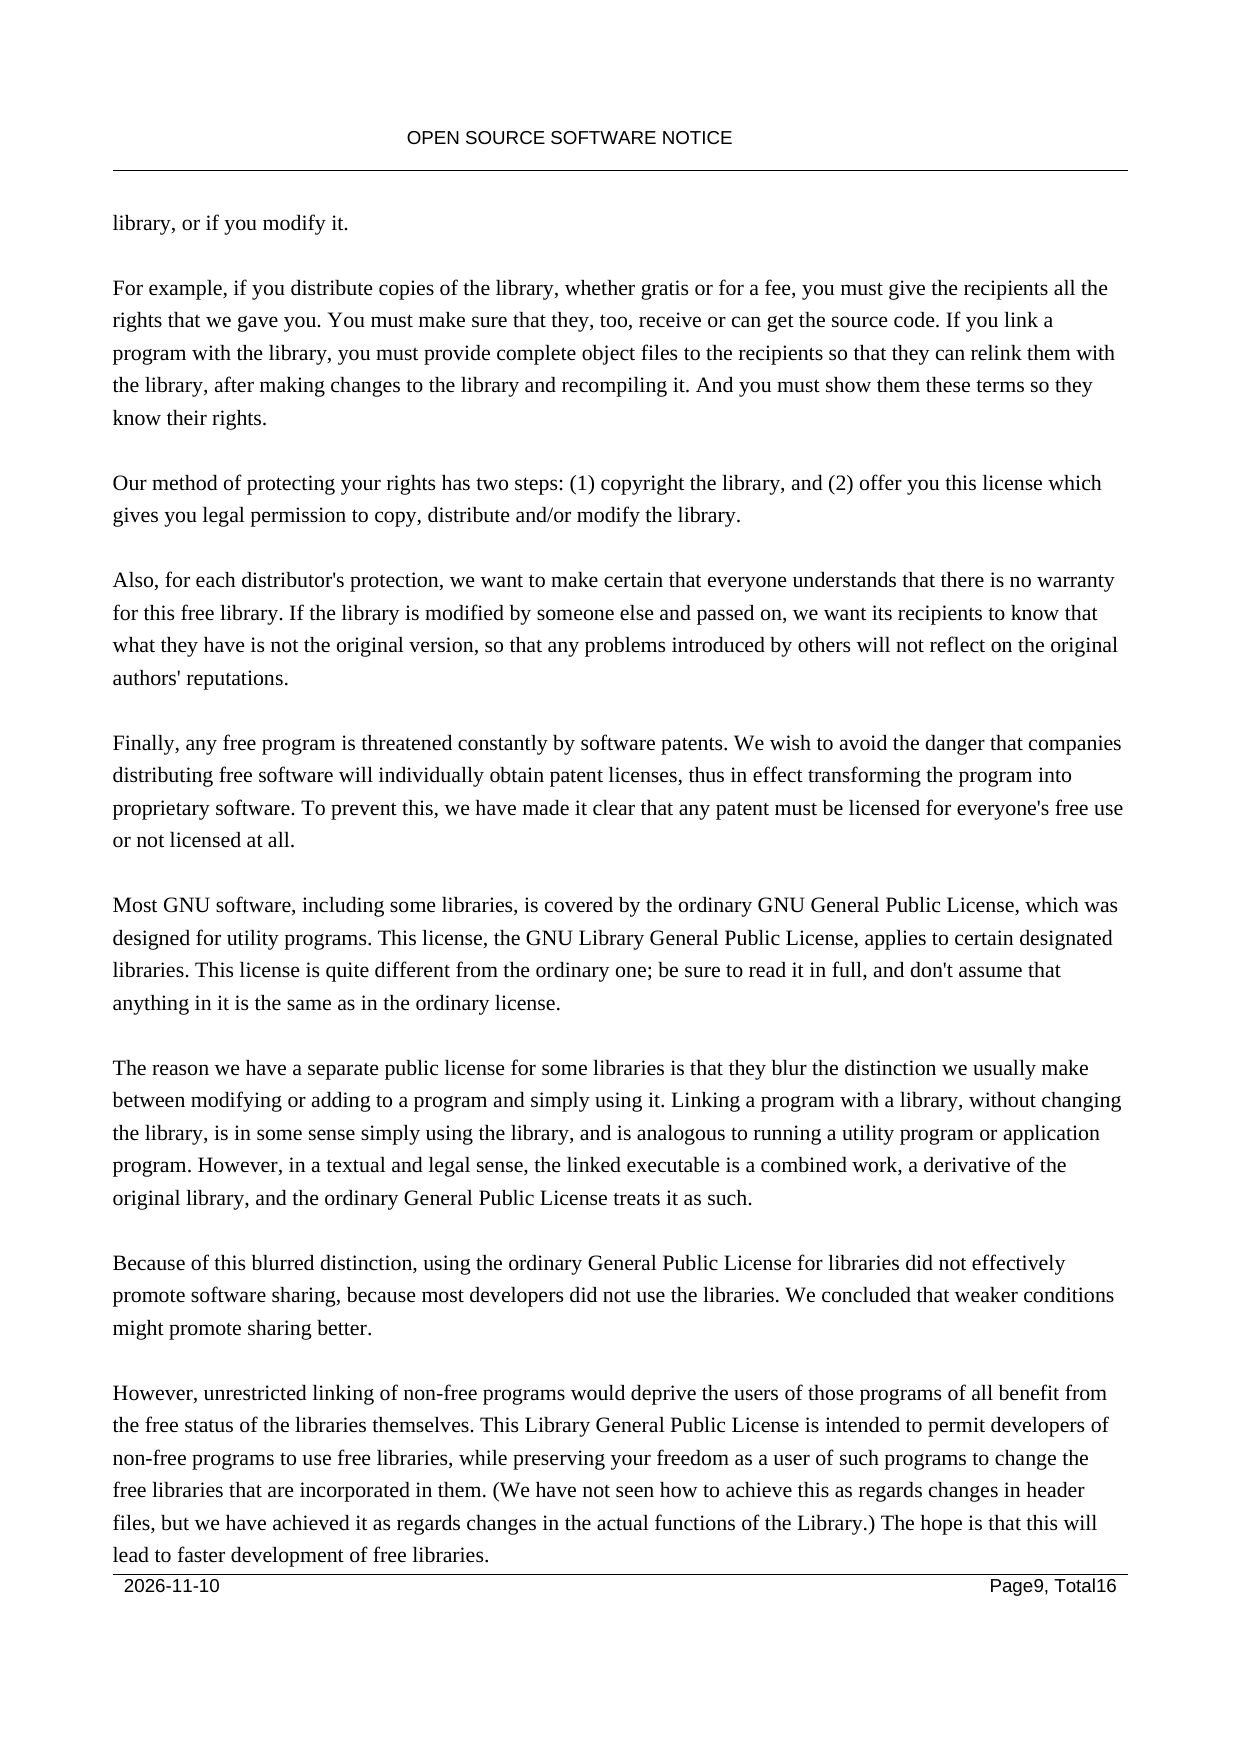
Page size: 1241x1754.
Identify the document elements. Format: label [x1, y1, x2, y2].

text [112, 206, 1128, 1571]
